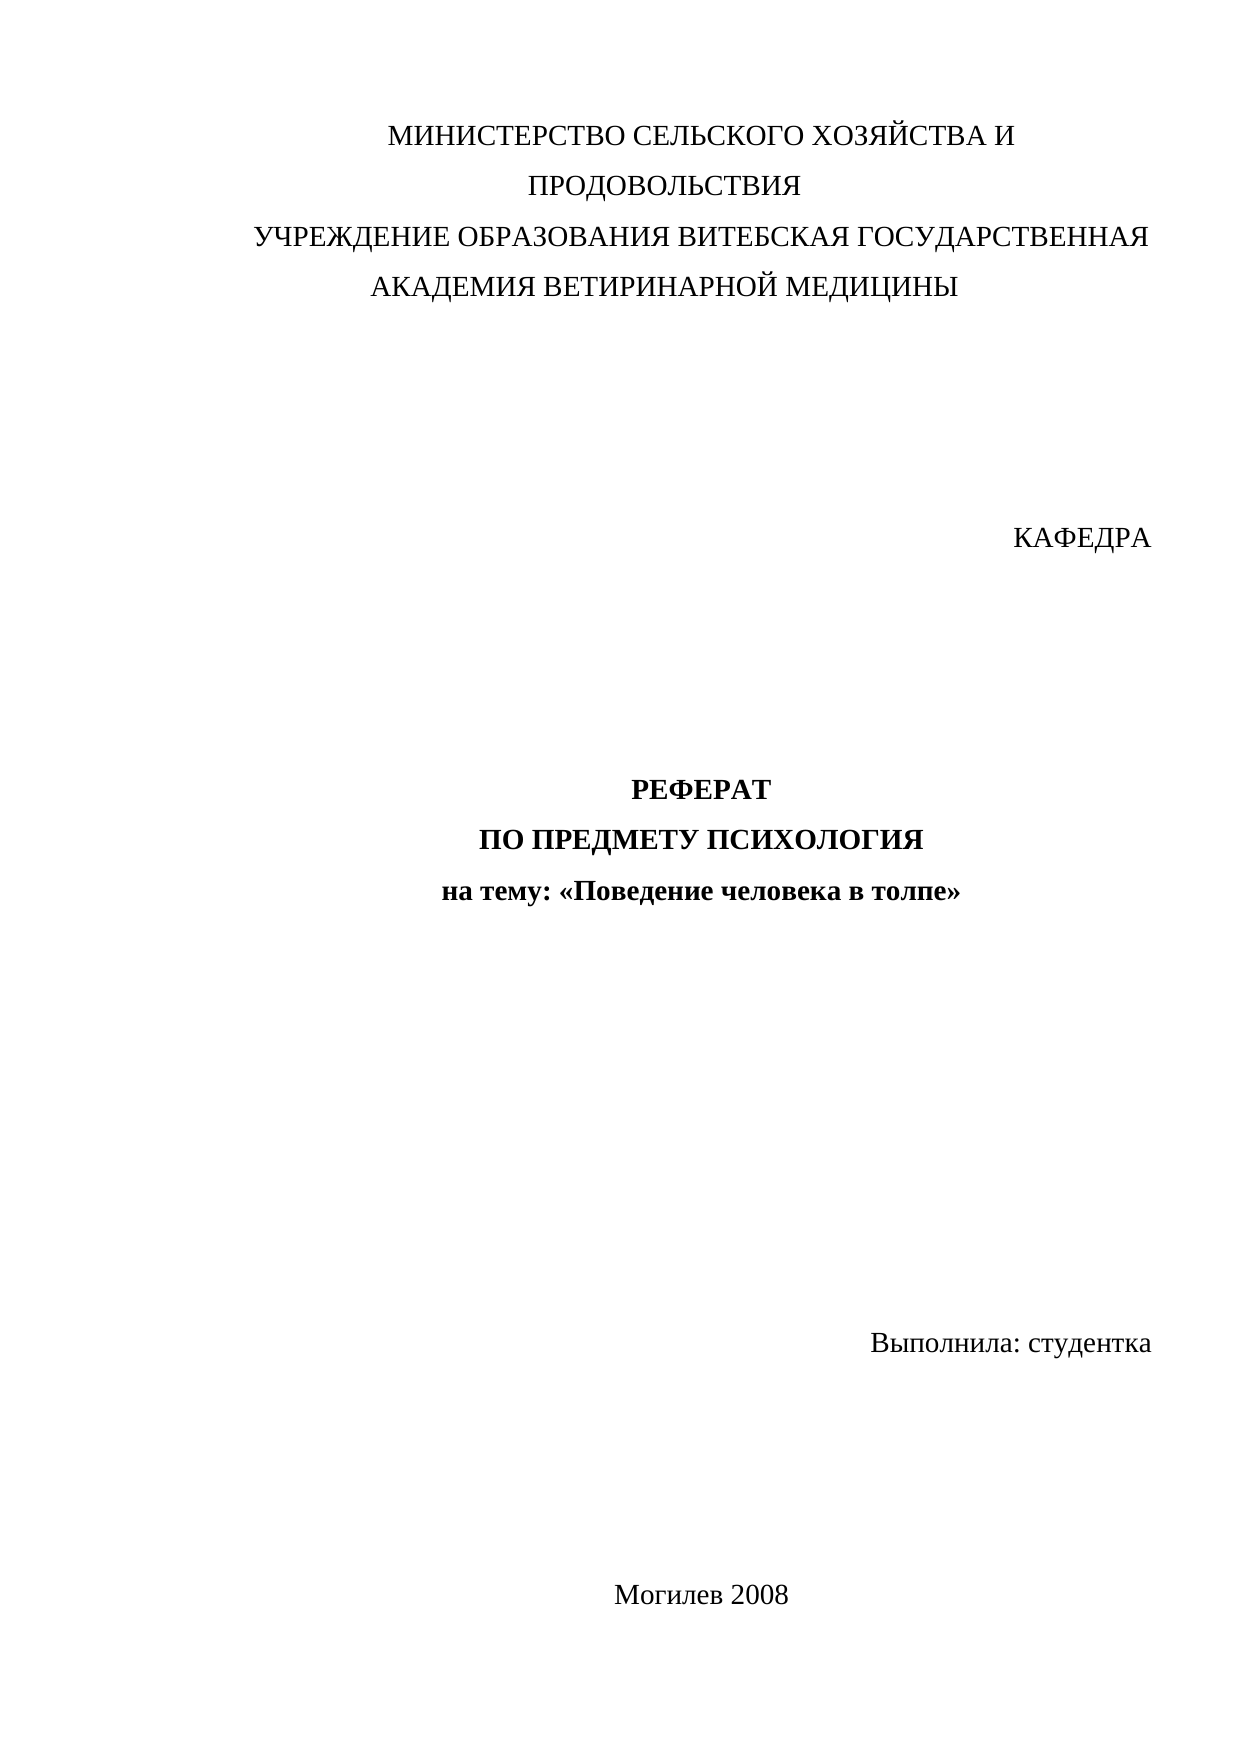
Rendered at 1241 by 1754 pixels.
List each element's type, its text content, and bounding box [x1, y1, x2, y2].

text Выполнила: студентка [177, 1326, 1152, 1359]
text МИНИСТЕРСТВО СЕЛЬСКОГО ХОЗЯЙСТВА И ПРОДОВОЛЬСТВИЯ [177, 118, 1152, 202]
text КАФЕДРА [177, 521, 1152, 554]
text РЕФЕРАТ [177, 772, 1152, 806]
text ПО ПРЕДМЕТУ ПСИХОЛОГИЯ [177, 822, 1152, 856]
text Могилев 2008 [177, 1577, 1152, 1611]
text УЧРЕЖДЕНИЕ ОБРАЗОВАНИЯ ВИТЕБСКАЯ ГОСУДАРСТВЕННАЯ АКАДЕМИЯ ВЕТИРИНАРНОЙ МЕДИЦИНЫ [177, 219, 1152, 303]
text на тему: «Поведение человека в толпе» [177, 873, 1152, 906]
